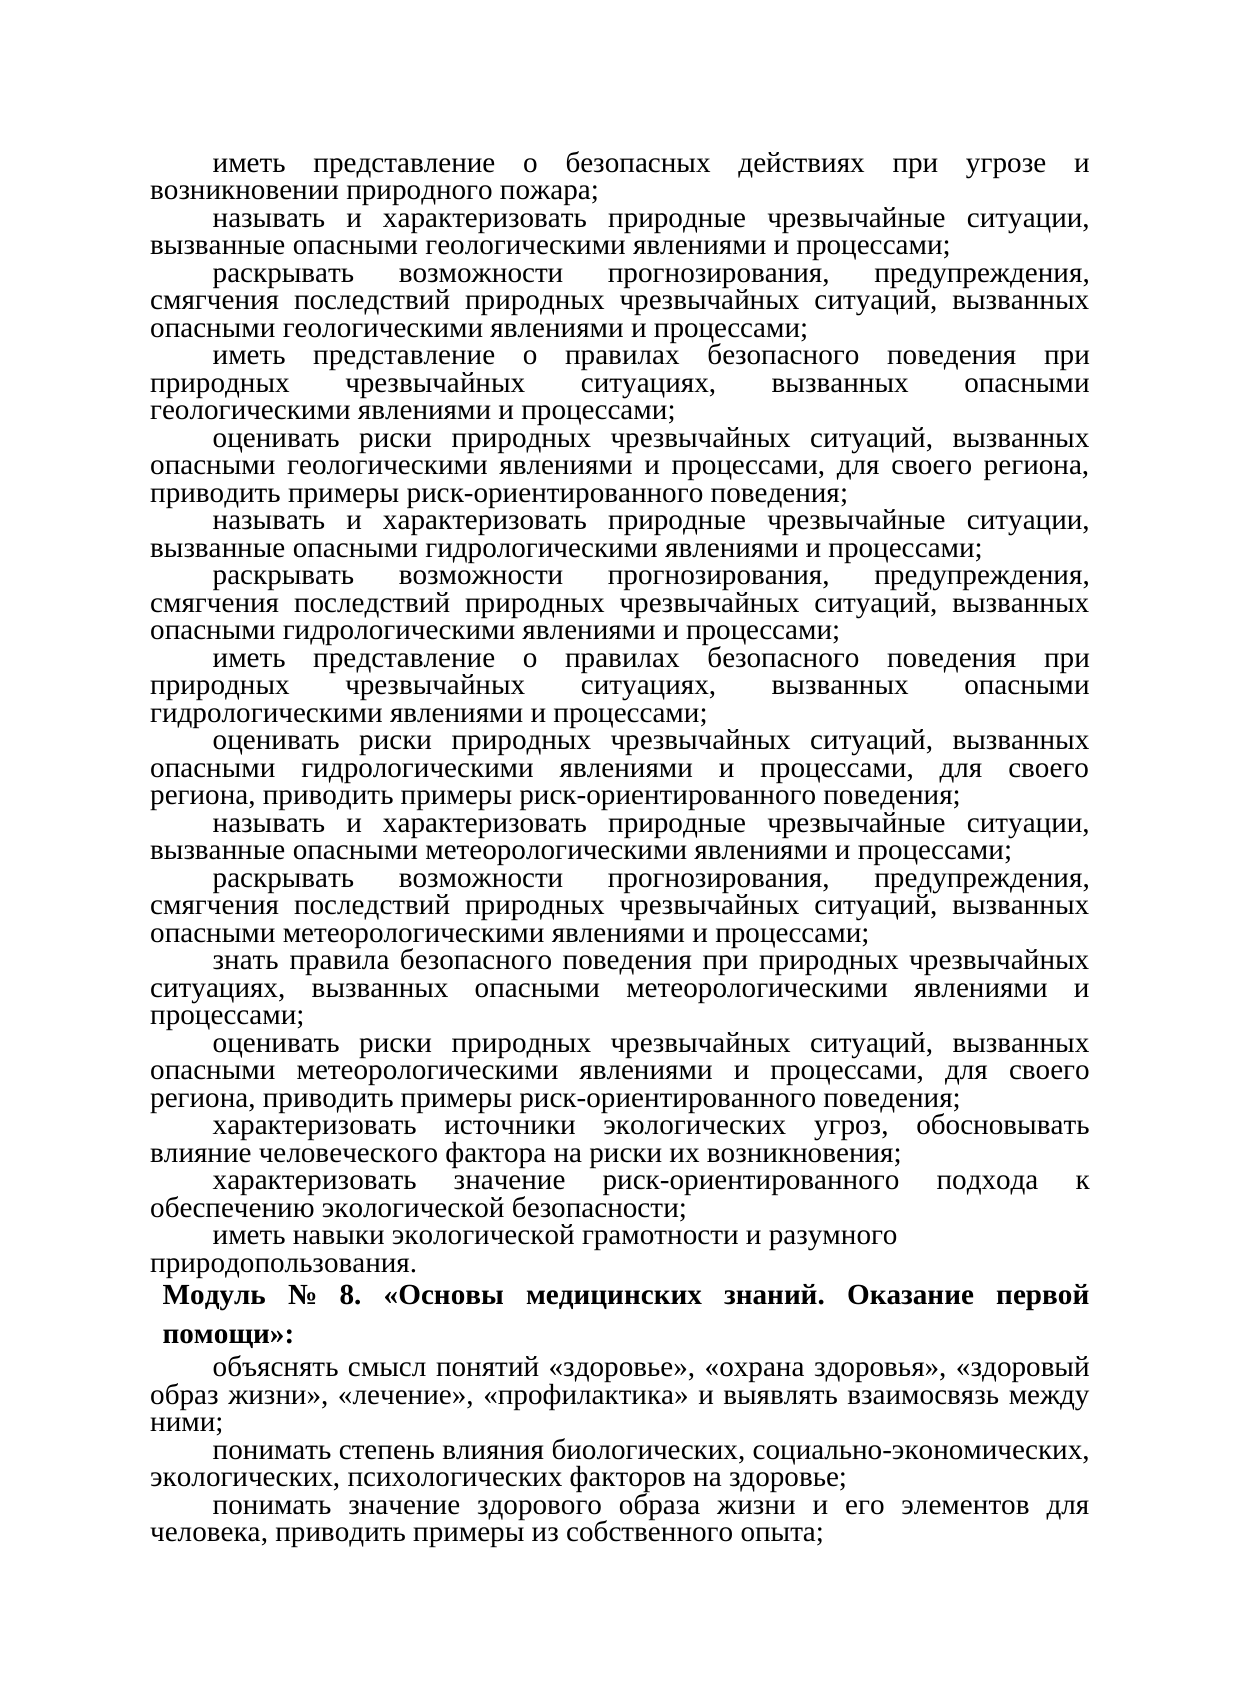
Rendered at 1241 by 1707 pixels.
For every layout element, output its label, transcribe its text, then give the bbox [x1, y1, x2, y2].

text иметь навыки экологической грамотности и разумного природопользования. [150, 1222, 1090, 1277]
text раскрывать возможности прогнозирования, предупреждения, смягчения последствий природных чрезвычайных ситуаций, вызванных опасными метеорологическими явлениями и процессами; [150, 865, 1090, 947]
text понимать степень влияния биологических, социально-экономических, экологических, психологических факторов на здоровье; [150, 1437, 1090, 1492]
text иметь представление о безопасных действиях при угрозе и возникновении природного пожара; [150, 150, 1090, 205]
text раскрывать возможности прогнозирования, предупреждения, смягчения последствий природных чрезвычайных ситуаций, вызванных опасными гидрологическими явлениями и процессами; [150, 562, 1090, 645]
text понимать значение здорового образа жизни и его элементов для человека, приводить примеры из собственного опыта; [150, 1492, 1090, 1547]
text раскрывать возможности прогнозирования, предупреждения, смягчения последствий природных чрезвычайных ситуаций, вызванных опасными геологическими явлениями и процессами; [150, 260, 1090, 342]
text иметь представление о правилах безопасного поведения при природных чрезвычайных ситуациях, вызванных опасными геологическими явлениями и процессами; [150, 342, 1090, 425]
text иметь представление о правилах безопасного поведения при природных чрезвычайных ситуациях, вызванных опасными гидрологическими явлениями и процессами; [150, 645, 1090, 727]
text объяснять смысл понятий «здоровье», «охрана здоровья», «здоровый образ жизни», «лечение», «профилактика» и выявлять взаимосвязь между ними; [150, 1354, 1090, 1437]
text Модуль № 8. «Основы медицинских знаний. Оказание первой помощи»: [162, 1277, 1090, 1349]
text оценивать риски природных чрезвычайных ситуаций, вызванных опасными метеорологическими явлениями и процессами, для своего региона, приводить примеры риск-ориентированного поведения; [150, 1030, 1090, 1112]
text называть и характеризовать природные чрезвычайные ситуации, вызванные опасными геологическими явлениями и процессами; [150, 205, 1090, 260]
text оценивать риски природных чрезвычайных ситуаций, вызванных опасными геологическими явлениями и процессами, для своего региона, приводить примеры риск-ориентированного поведения; [150, 425, 1090, 507]
text оценивать риски природных чрезвычайных ситуаций, вызванных опасными гидрологическими явлениями и процессами, для своего региона, приводить примеры риск-ориентированного поведения; [150, 727, 1090, 810]
text знать правила безопасного поведения при природных чрезвычайных ситуациях, вызванных опасными метеорологическими явлениями и процессами; [150, 947, 1090, 1030]
text характеризовать источники экологических угроз, обосновывать влияние человеческого фактора на риски их возникновения; [150, 1112, 1090, 1167]
text называть и характеризовать природные чрезвычайные ситуации, вызванные опасными гидрологическими явлениями и процессами; [150, 507, 1090, 562]
text называть и характеризовать природные чрезвычайные ситуации, вызванные опасными метеорологическими явлениями и процессами; [150, 810, 1090, 865]
text характеризовать значение риск-ориентированного подхода к обеспечению экологической безопасности; [150, 1167, 1090, 1222]
